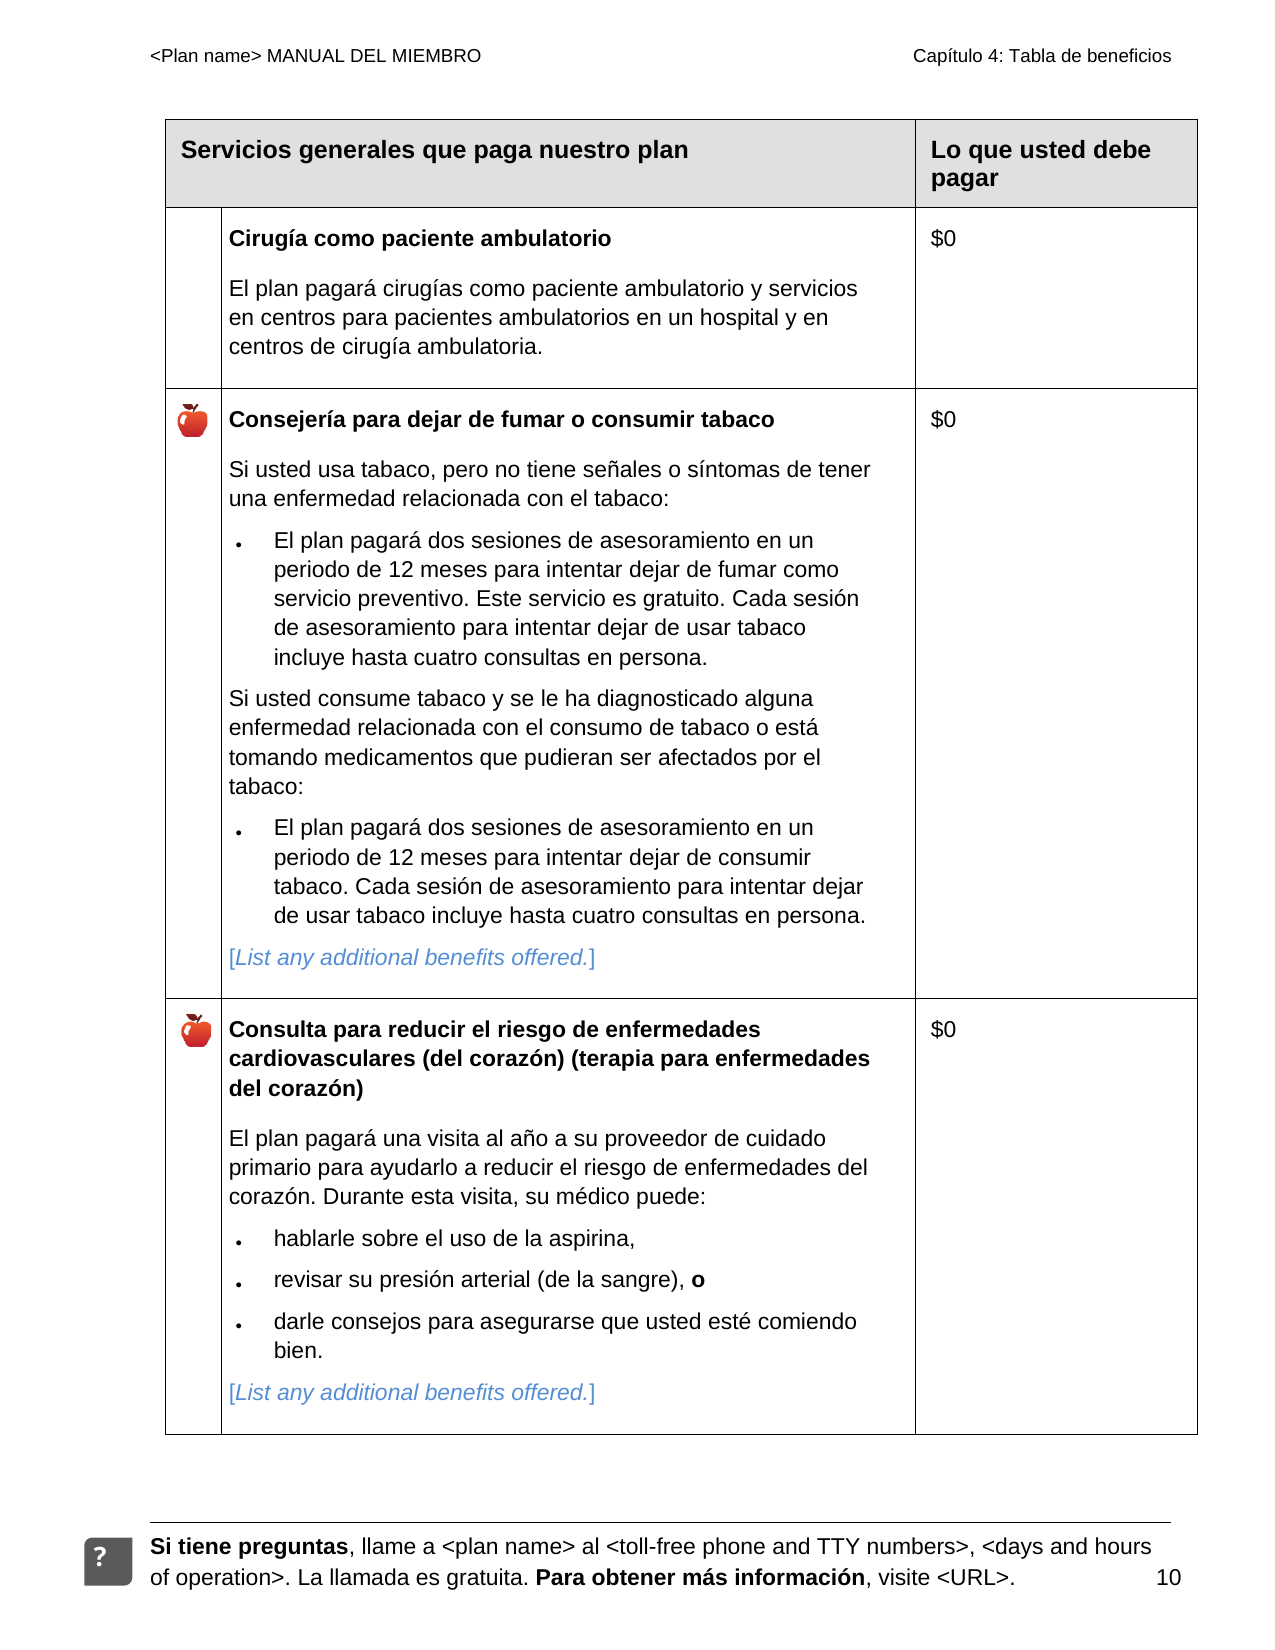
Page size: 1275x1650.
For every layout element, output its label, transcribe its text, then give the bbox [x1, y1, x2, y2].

table_cell [166, 208, 221, 388]
table_cell $0 [916, 208, 1197, 388]
table_cell Consulta para reducir el riesgo de enfermedades cardiovasculares (del corazón) (terapia para enfermedades del corazón) El plan pagará una visita al año a su proveedor de cuidado primario para ayudarlo a reducir el riesgo de enfermedades del corazón. Durante esta visita, su médico puede: hablarle sobre el uso de la aspirina, revisar su presión arterial (de la sangre), o darle consejos para asegurarse que usted esté comiendo bien. [List any additional benefits offered.] [222, 999, 915, 1433]
table_cell $0 [916, 999, 1197, 1433]
table_cell $0 [916, 389, 1197, 998]
table_cell [166, 999, 221, 1433]
table_header Servicios generales que paga nuestro plan [166, 120, 915, 207]
table_cell Cirugía como paciente ambulatorio El plan pagará cirugías como paciente ambulatorio y servicios en centros para pacientes ambulatorios en un hospital y en centros de cirugía ambulatoria. [222, 208, 915, 388]
picture [181, 1014, 212, 1047]
table_header Lo que usted debe pagar [916, 120, 1197, 207]
picture [177, 404, 208, 437]
table_cell [166, 389, 221, 998]
table_cell Consejería para dejar de fumar o consumir tabaco Si usted usa tabaco, pero no tiene señales o síntomas de tener una enfermedad relacionada con el tabaco: El plan pagará dos sesiones de asesoramiento en un periodo de 12 meses para intentar dejar de fumar como servicio preventivo. Este servicio es gratuito. Cada sesión de asesoramiento para intentar dejar de usar tabaco incluye hasta cuatro consultas en persona. Si usted consume tabaco y se le ha diagnosticado alguna enfermedad relacionada con el consumo de tabaco o está tomando medicamentos que pudieran ser afectados por el tabaco: El plan pagará dos sesiones de asesoramiento en un periodo de 12 meses para intentar dejar de consumir tabaco. Cada sesión de asesoramiento para intentar dejar de usar tabaco incluye hasta cuatro consultas en persona. [List any additional benefits offered.] [222, 389, 915, 998]
